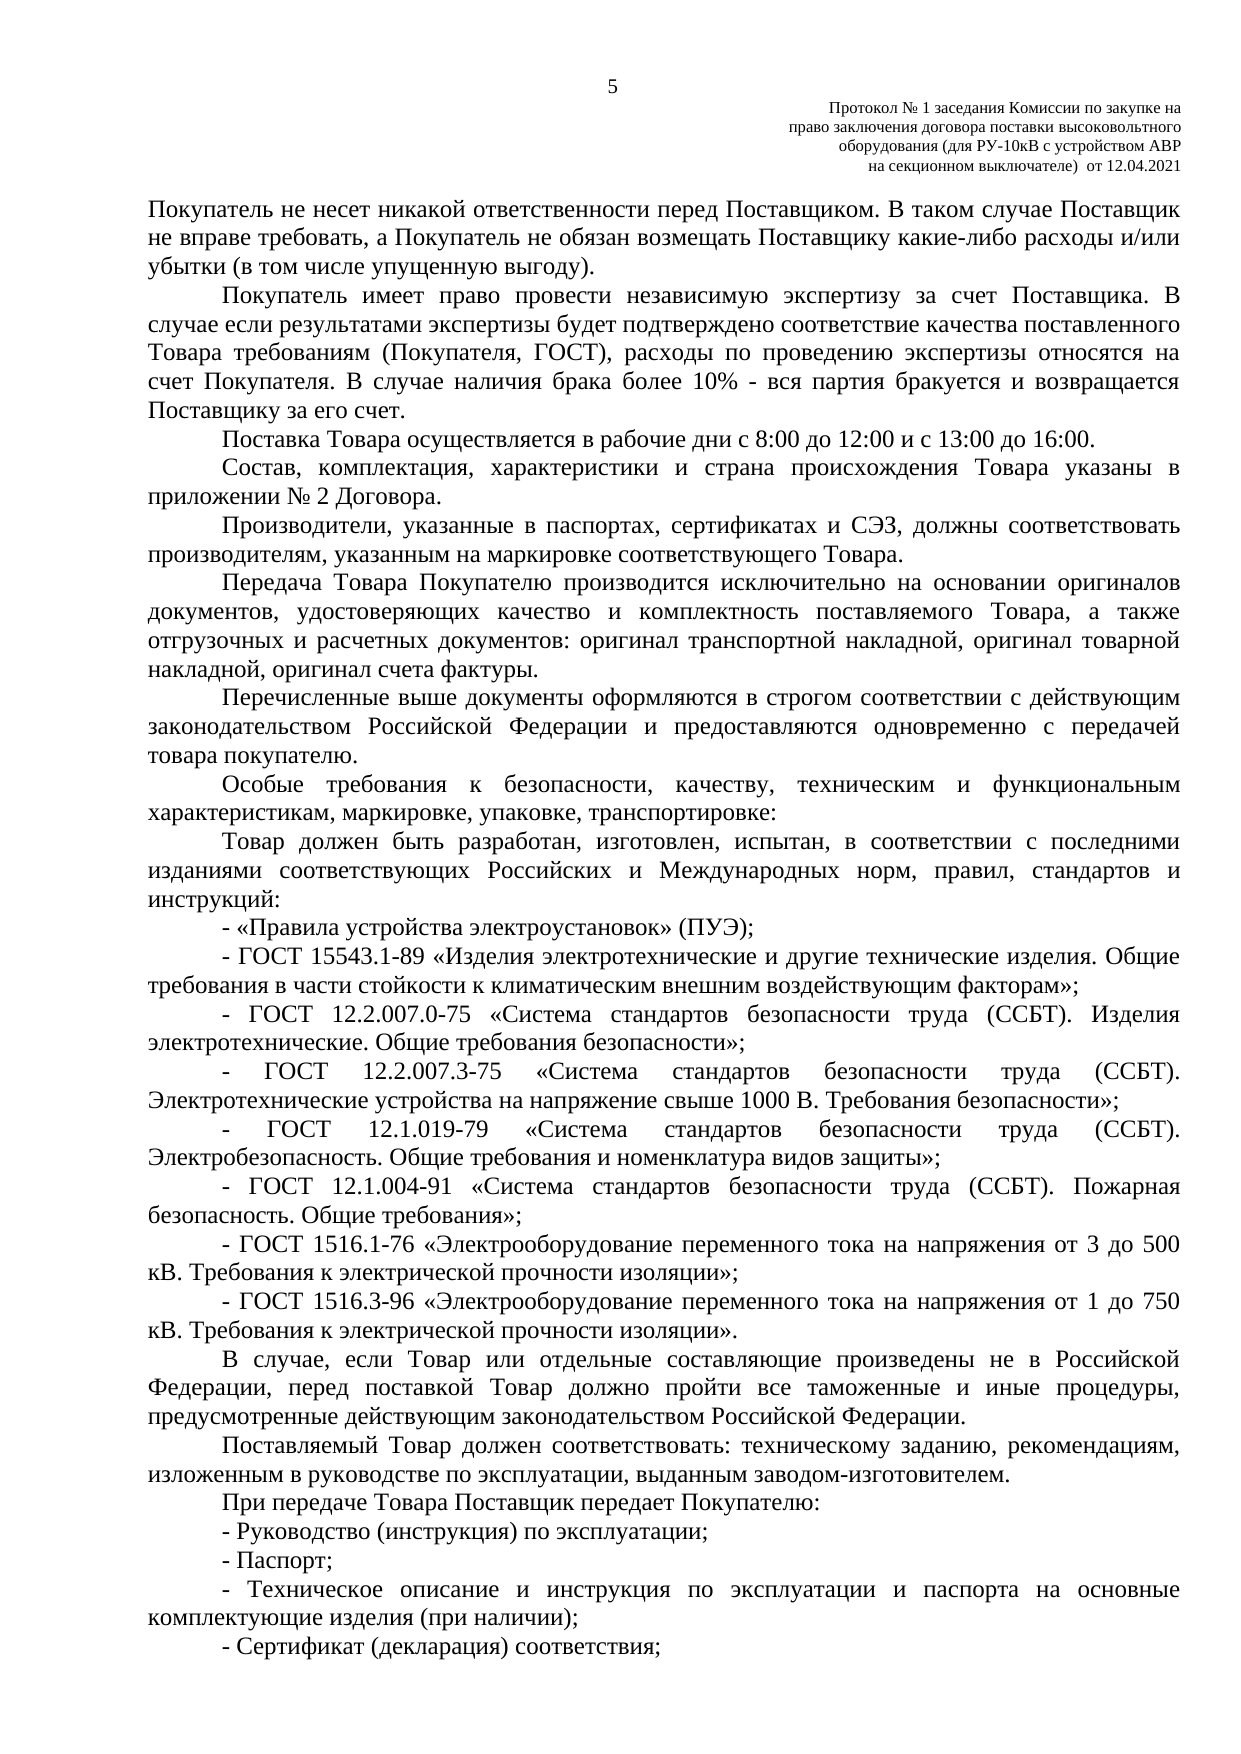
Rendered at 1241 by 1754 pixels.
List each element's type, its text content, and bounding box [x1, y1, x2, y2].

text - ГОСТ 12.2.007.0-75 «Система стандартов безопасности труда (ССБТ). Изделия электротехнические. Общие требования безопасности»; [148, 999, 1181, 1056]
text - Паспорт; [148, 1545, 1181, 1574]
text Производители, указанные в паспортах, сертификатах и СЭЗ, должны соответствовать производителям, указанным на маркировке соответствующего Товара. [148, 510, 1181, 567]
text - Техническое описание и инструкция по эксплуатации и паспорта на основные комплектующие изделия (при наличии); [148, 1574, 1181, 1631]
text Покупатель имеет право провести независимую экспертизу за счет Поставщика. В случае если результатами экспертизы будет подтверждено соответствие качества поставленного Товара требованиям (Покупателя, ГОСТ), расходы по проведению экспертизы относятся на счет Покупателя. В случае наличия брака более 10% - вся партия бракуется и возвращается Поставщику за его счет. [148, 280, 1181, 424]
text Передача Товара Покупателю производится исключительно на основании оригиналов документов, удостоверяющих качество и комплектность поставляемого Товара, а также отгрузочных и расчетных документов: оригинал транспортной накладной, оригинал товарной накладной, оригинал счета фактуры. [148, 567, 1181, 682]
text Перечисленные выше документы оформляются в строгом соответствии с действующим законодательством Российской Федерации и предоставляются одновременно с передачей товара покупателю. [148, 682, 1181, 769]
text При передаче Товара Поставщик передает Покупателю: [148, 1487, 1181, 1516]
text Особые требования к безопасности, качеству, техническим и функциональным характеристикам, маркировке, упаковке, транспортировке: [148, 769, 1181, 826]
text - Сертификат (декларация) соответствия; [148, 1631, 1181, 1660]
text - Руководство (инструкция) по эксплуатации; [148, 1516, 1181, 1545]
text - ГОСТ 12.2.007.3-75 «Система стандартов безопасности труда (ССБТ). Электротехнические устройства на напряжение свыше 1000 В. Требования безопасности»; [148, 1056, 1181, 1114]
text - «Правила устройства электроустановок» (ПУЭ); [148, 912, 1181, 941]
text - ГОСТ 1516.1-76 «Электрооборудование переменного тока на напряжения от 3 до 500 кВ. Требования к электрической прочности изоляции»; [148, 1229, 1181, 1286]
text В случае, если Товар или отдельные составляющие произведены не в Российской Федерации, перед поставкой Товар должно пройти все таможенные и иные процедуры, предусмотренные действующим законодательством Российской Федерации. [148, 1344, 1181, 1430]
text - ГОСТ 1516.3-96 «Электрооборудование переменного тока на напряжения от 1 до 750 кВ. Требования к электрической прочности изоляции». [148, 1286, 1181, 1344]
text Поставка Товара осуществляется в рабочие дни с 8:00 до 12:00 и с 13:00 до 16:00. [148, 424, 1181, 452]
text Товар должен быть разработан, изготовлен, испытан, в соответствии с последними изданиями соответствующих Российских и Международных норм, правил, стандартов и инструкций: [148, 826, 1181, 912]
text Поставляемый Товар должен соответствовать: техническому заданию, рекомендациям, изложенным в руководстве по эксплуатации, выданным заводом-изготовителем. [148, 1430, 1181, 1487]
text - ГОСТ 15543.1-89 «Изделия электротехнические и другие технические изделия. Общие требования в части стойкости к климатическим внешним воздействующим факторам»; [148, 941, 1181, 999]
text - ГОСТ 12.1.004-91 «Система стандартов безопасности труда (ССБТ). Пожарная безопасность. Общие требования»; [148, 1171, 1181, 1229]
text Состав, комплектация, характеристики и страна происхождения Товара указаны в приложении № 2 Договора. [148, 452, 1181, 510]
text - ГОСТ 12.1.019-79 «Система стандартов безопасности труда (ССБТ). Электробезопасность. Общие требования и номенклатура видов защиты»; [148, 1114, 1181, 1171]
